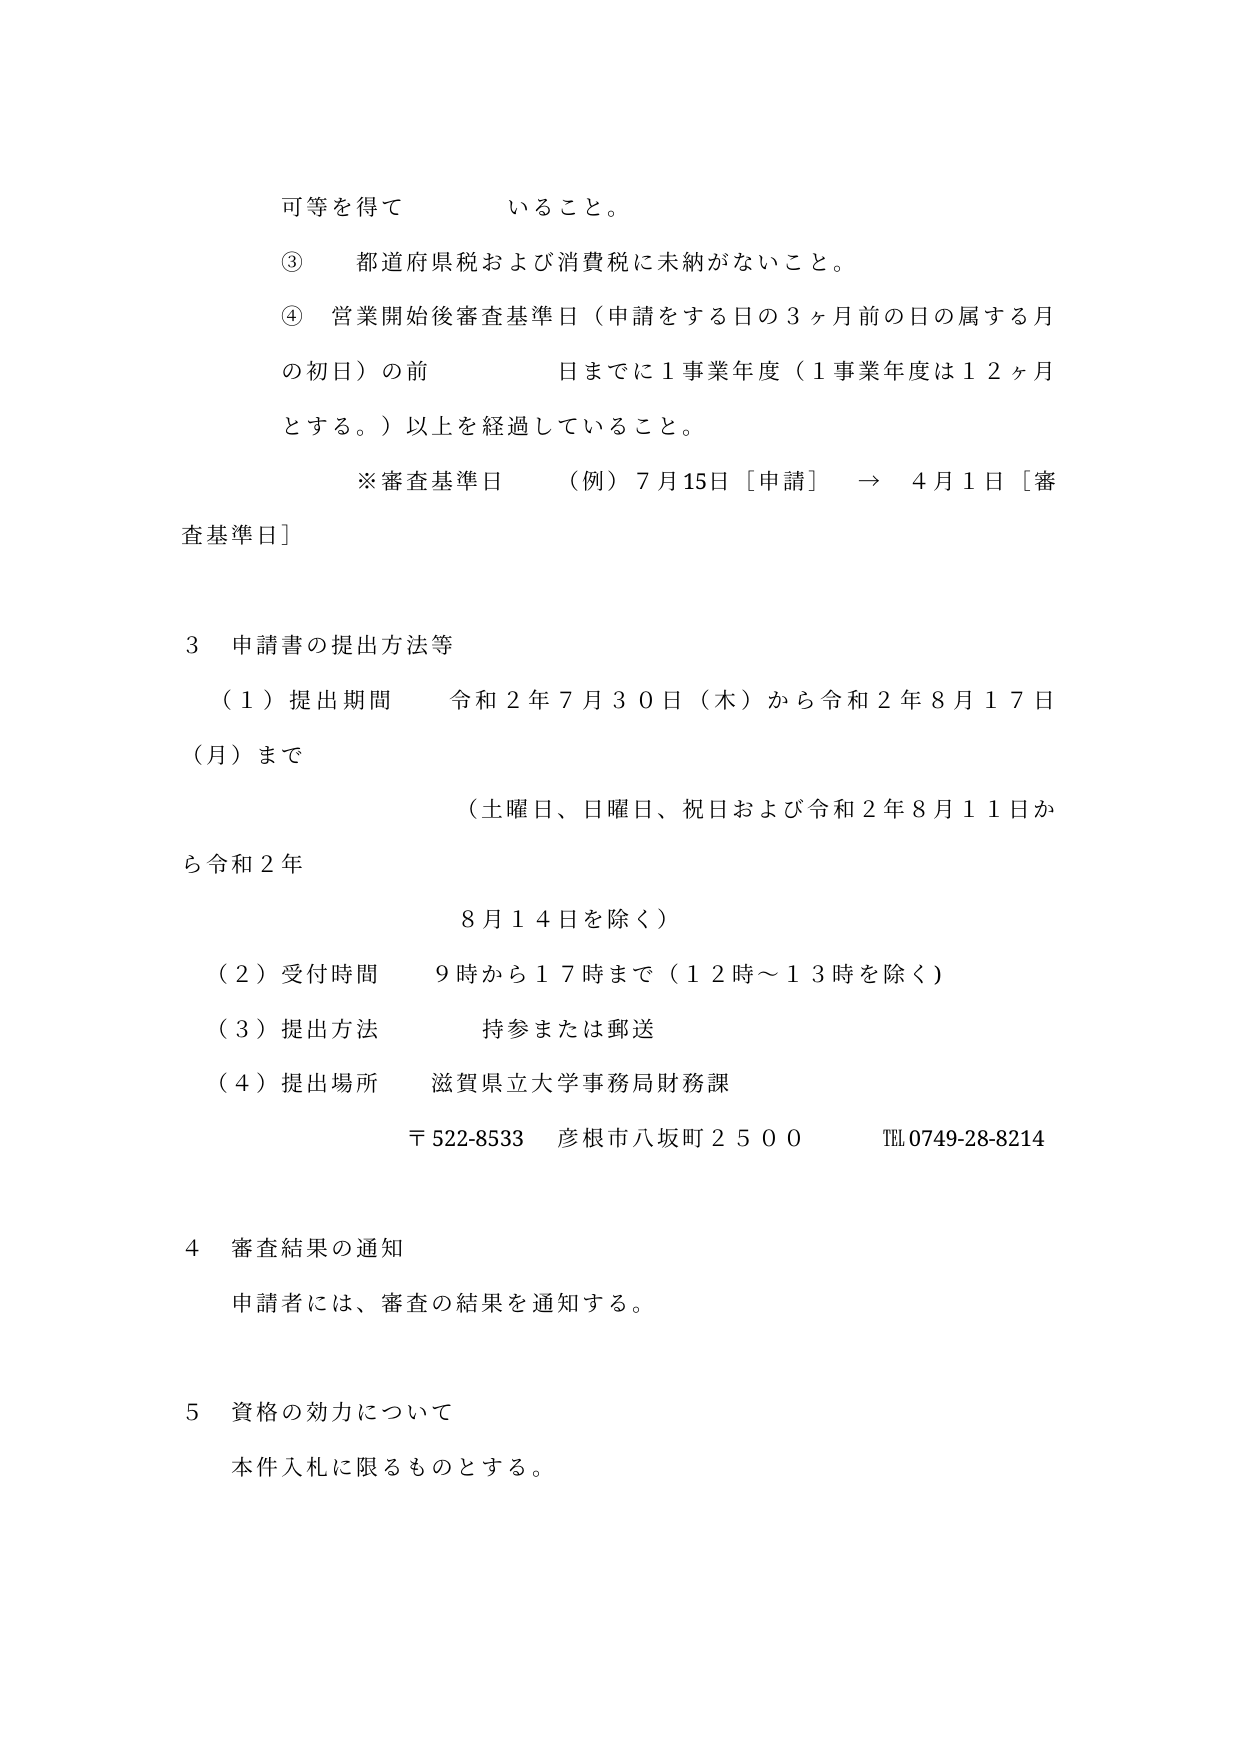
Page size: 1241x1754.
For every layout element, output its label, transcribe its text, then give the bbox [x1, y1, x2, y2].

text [181, 178, 1059, 233]
text ※審査基準日 （例）７月15日［申請］ → ４月１日［審査基準日］ [181, 452, 1059, 562]
text ４ 審査結果の通知 [181, 1219, 1059, 1274]
text 申請者には、審査の結果を通知する。 [181, 1274, 1059, 1329]
text （３）提出方法 持参または郵送 [181, 1000, 1059, 1055]
text ④ 営業開始後審査基準日（申請をする日の３ヶ月前の日の属する月の初日）の前 日までに１事業年度（１事業年度は１２ヶ月とする。）以上を経過していること。 [181, 288, 1059, 452]
text （２）受付時間 ９時から１７時まで（１２時～１３時を除く) [181, 945, 1059, 1000]
text ５ 資格の効力について [181, 1384, 1059, 1438]
text （４）提出場所 滋賀県立大学事務局財務課 [181, 1055, 1059, 1110]
text ８月１４日を除く） [181, 891, 1059, 945]
text （土曜日、日曜日、祝日および令和２年８月１１日から令和２年 [181, 781, 1059, 891]
text 本件入札に限るものとする。 [181, 1438, 1059, 1493]
text ３ 申請書の提出方法等 [181, 617, 1059, 671]
text ③ 都道府県税および消費税に未納がないこと。 [214, 233, 1059, 288]
text 〒522-8533 彦根市八坂町２５００ ℡0749-28-8214 [402, 1110, 1059, 1164]
text （１）提出期間 令和２年７月３０日（木）から令和２年８月１７日（月）まで [181, 671, 1059, 781]
